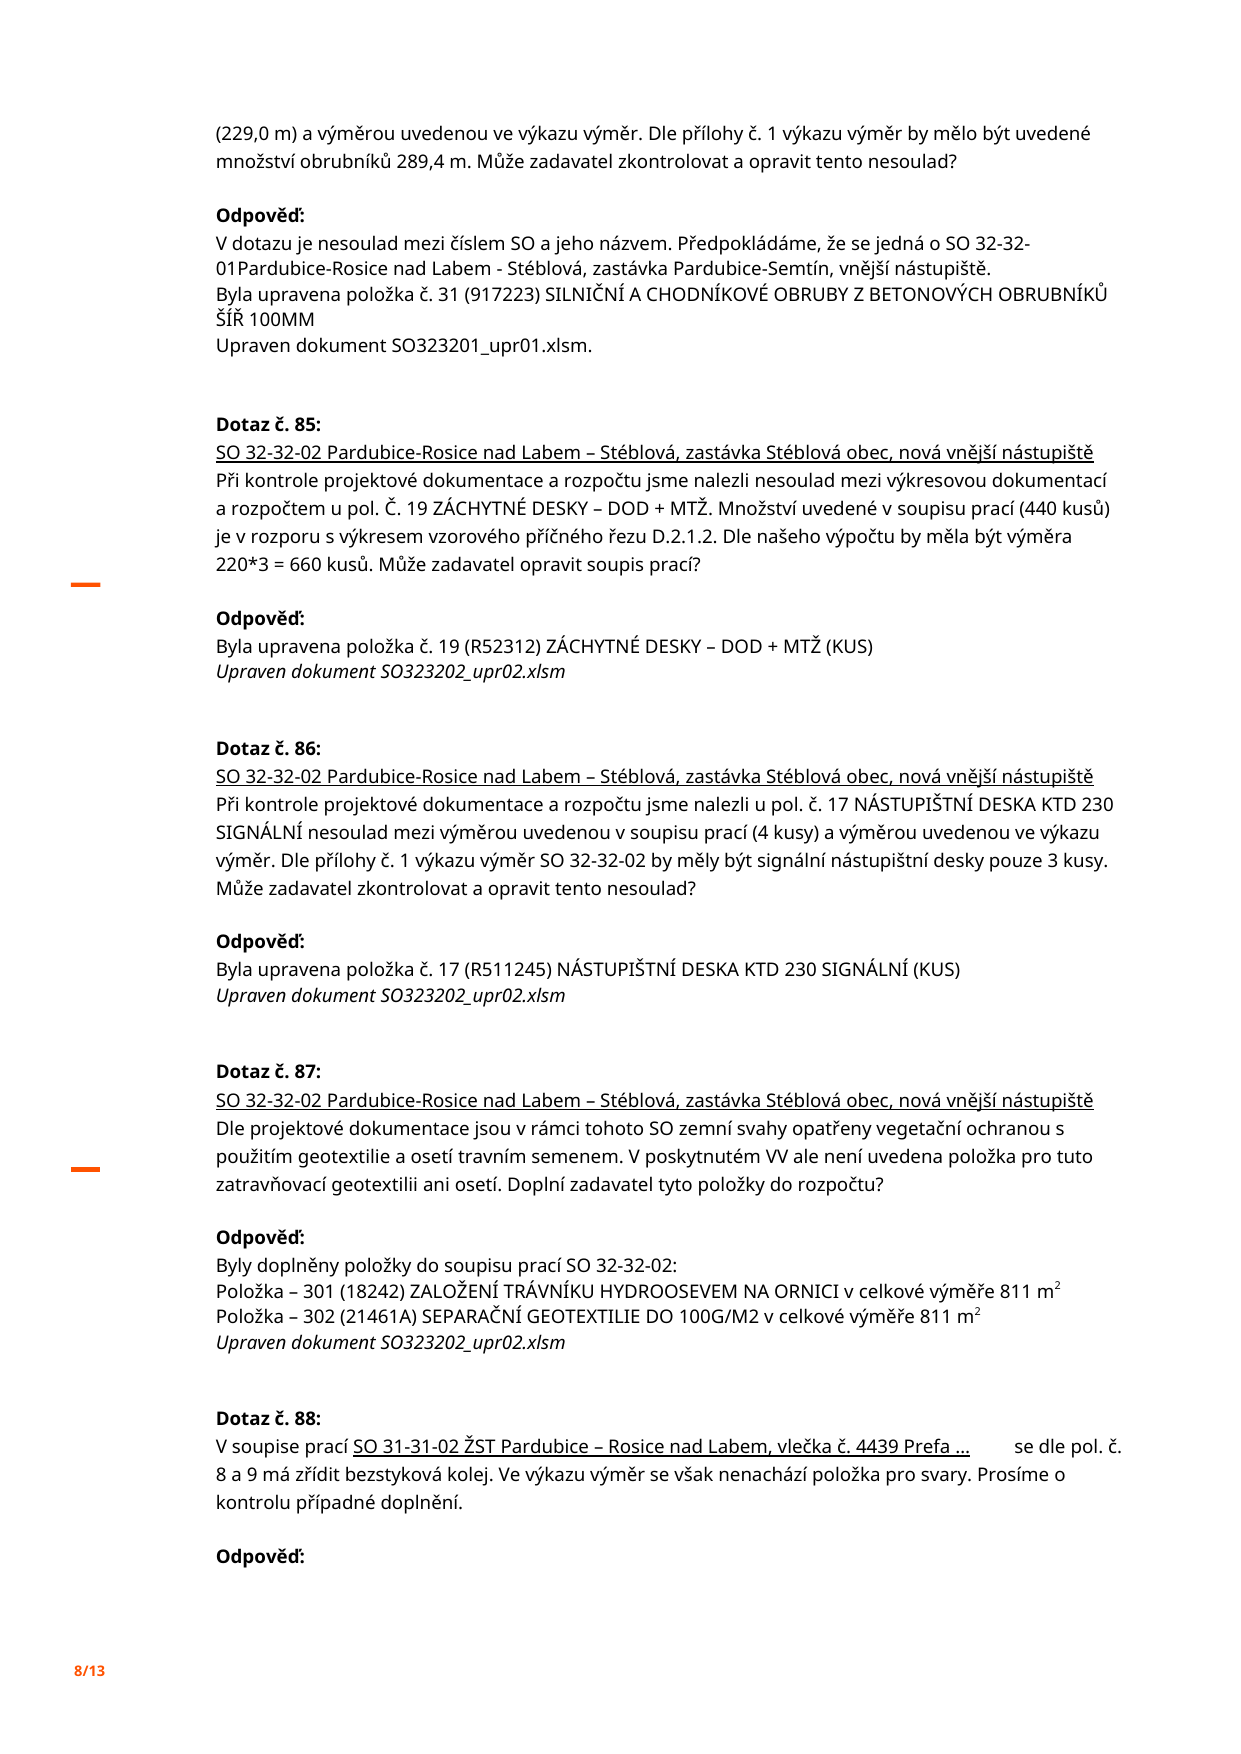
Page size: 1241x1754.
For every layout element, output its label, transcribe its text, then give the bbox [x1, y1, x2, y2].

text Dle projektové dokumentace jsou v rámci tohoto SO zemní svahy opatřeny vegetační ochranou s použitím geotextilie a osetí travním semenem. V poskytnutém VV ale není uvedena položka pro tuto zatravňovací geotextilii ani osetí. Doplní zadavatel tyto položky do rozpočtu? [216, 1115, 1122, 1196]
text Položka – 301 (18242) ZALOŽENÍ TRÁVNÍKU HYDROOSEVEM NA ORNICI v celkové výměře 811 m2 [216, 1278, 1122, 1303]
text Upraven dokument SO323202_upr02.xlsm [216, 1329, 1122, 1354]
text Upraven dokument SO323202_upr02.xlsm [216, 658, 1122, 684]
text Odpověď: [216, 929, 1122, 954]
text Byla upravena položka č. 31 (917223) SILNIČNÍ A CHODNÍKOVÉ OBRUBY Z BETONOVÝCH OBRUBNÍKŮ ŠÍŘ 100MM [216, 281, 1122, 332]
text Upraven dokument SO323202_upr02.xlsm [216, 982, 1122, 1008]
text V dotazu je nesoulad mezi číslem SO a jeho názvem. Předpokládáme, že se jedná o SO 32-32-01Pardubice-Rosice nad Labem - Stéblová, zastávka Pardubice-Semtín, vnější nástupiště. [216, 230, 1122, 281]
text Při kontrole projektové dokumentace a rozpočtu jsme nalezli nesoulad mezi výkresovou dokumentací a rozpočtem u pol. Č. 19 ZÁCHYTNÉ DESKY – DOD + MTŽ. Množství uvedené v soupisu prací (440 kusů) je v rozporu s výkresem vzorového příčného řezu D.2.1.2. Dle našeho výpočtu by měla být výměra 220*3 = 660 kusů. Může zadavatel opravit soupis prací? [216, 467, 1122, 577]
text Dotaz č. 85: [216, 411, 1122, 437]
text Upraven dokument SO323201_upr01.xlsm. [216, 332, 1122, 358]
text Odpověď: [216, 1543, 1122, 1569]
text Dotaz č. 86: [216, 735, 1122, 761]
text Odpověď: [216, 202, 1122, 228]
text Položka – 302 (21461A) SEPARAČNÍ GEOTEXTILIE DO 100G/M2 v celkové výměře 811 m2 [216, 1303, 1122, 1329]
text Odpověď: [216, 1224, 1122, 1250]
text SO 32-32-02 Pardubice-Rosice nad Labem – Stéblová, zastávka Stéblová obec, nová vnější nástupiště [216, 763, 1122, 789]
text SO 32-32-02 Pardubice-Rosice nad Labem – Stéblová, zastávka Stéblová obec, nová vnější nástupiště [216, 1087, 1122, 1112]
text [216, 121, 1122, 174]
text SO 32-32-02 Pardubice-Rosice nad Labem – Stéblová, zastávka Stéblová obec, nová vnější nástupiště [216, 439, 1122, 465]
text V soupise prací SO 31-31-02 ŽST Pardubice – Rosice nad Labem, vlečka č. 4439 Prefa … se dle pol. č. 8 a 9 má zřídit bezstyková kolej. Ve výkazu výměr se však nenachází položka pro svary. Prosíme o kontrolu případné doplnění. [216, 1434, 1122, 1515]
text Při kontrole projektové dokumentace a rozpočtu jsme nalezli u pol. č. 17 NÁSTUPIŠTNÍ DESKA KTD 230 SIGNÁLNÍ nesoulad mezi výměrou uvedenou v soupisu prací (4 kusy) a výměrou uvedenou ve výkazu výměr. Dle přílohy č. 1 výkazu výměr SO 32-32-02 by měly být signální nástupištní desky pouze 3 kusy. Může zadavatel zkontrolovat a opravit tento nesoulad? [216, 791, 1122, 901]
text Byla upravena položka č. 19 (R52312) ZÁCHYTNÉ DESKY – DOD + MTŽ (KUS) [216, 633, 1122, 658]
text Dotaz č. 88: [216, 1406, 1122, 1431]
text Byla upravena položka č. 17 (R511245) NÁSTUPIŠTNÍ DESKA KTD 230 SIGNÁLNÍ (KUS) [216, 957, 1122, 982]
text Odpověď: [216, 605, 1122, 631]
text Dotaz č. 87: [216, 1059, 1122, 1084]
text Byly doplněny položky do soupisu prací SO 32-32-02: [216, 1252, 1122, 1278]
